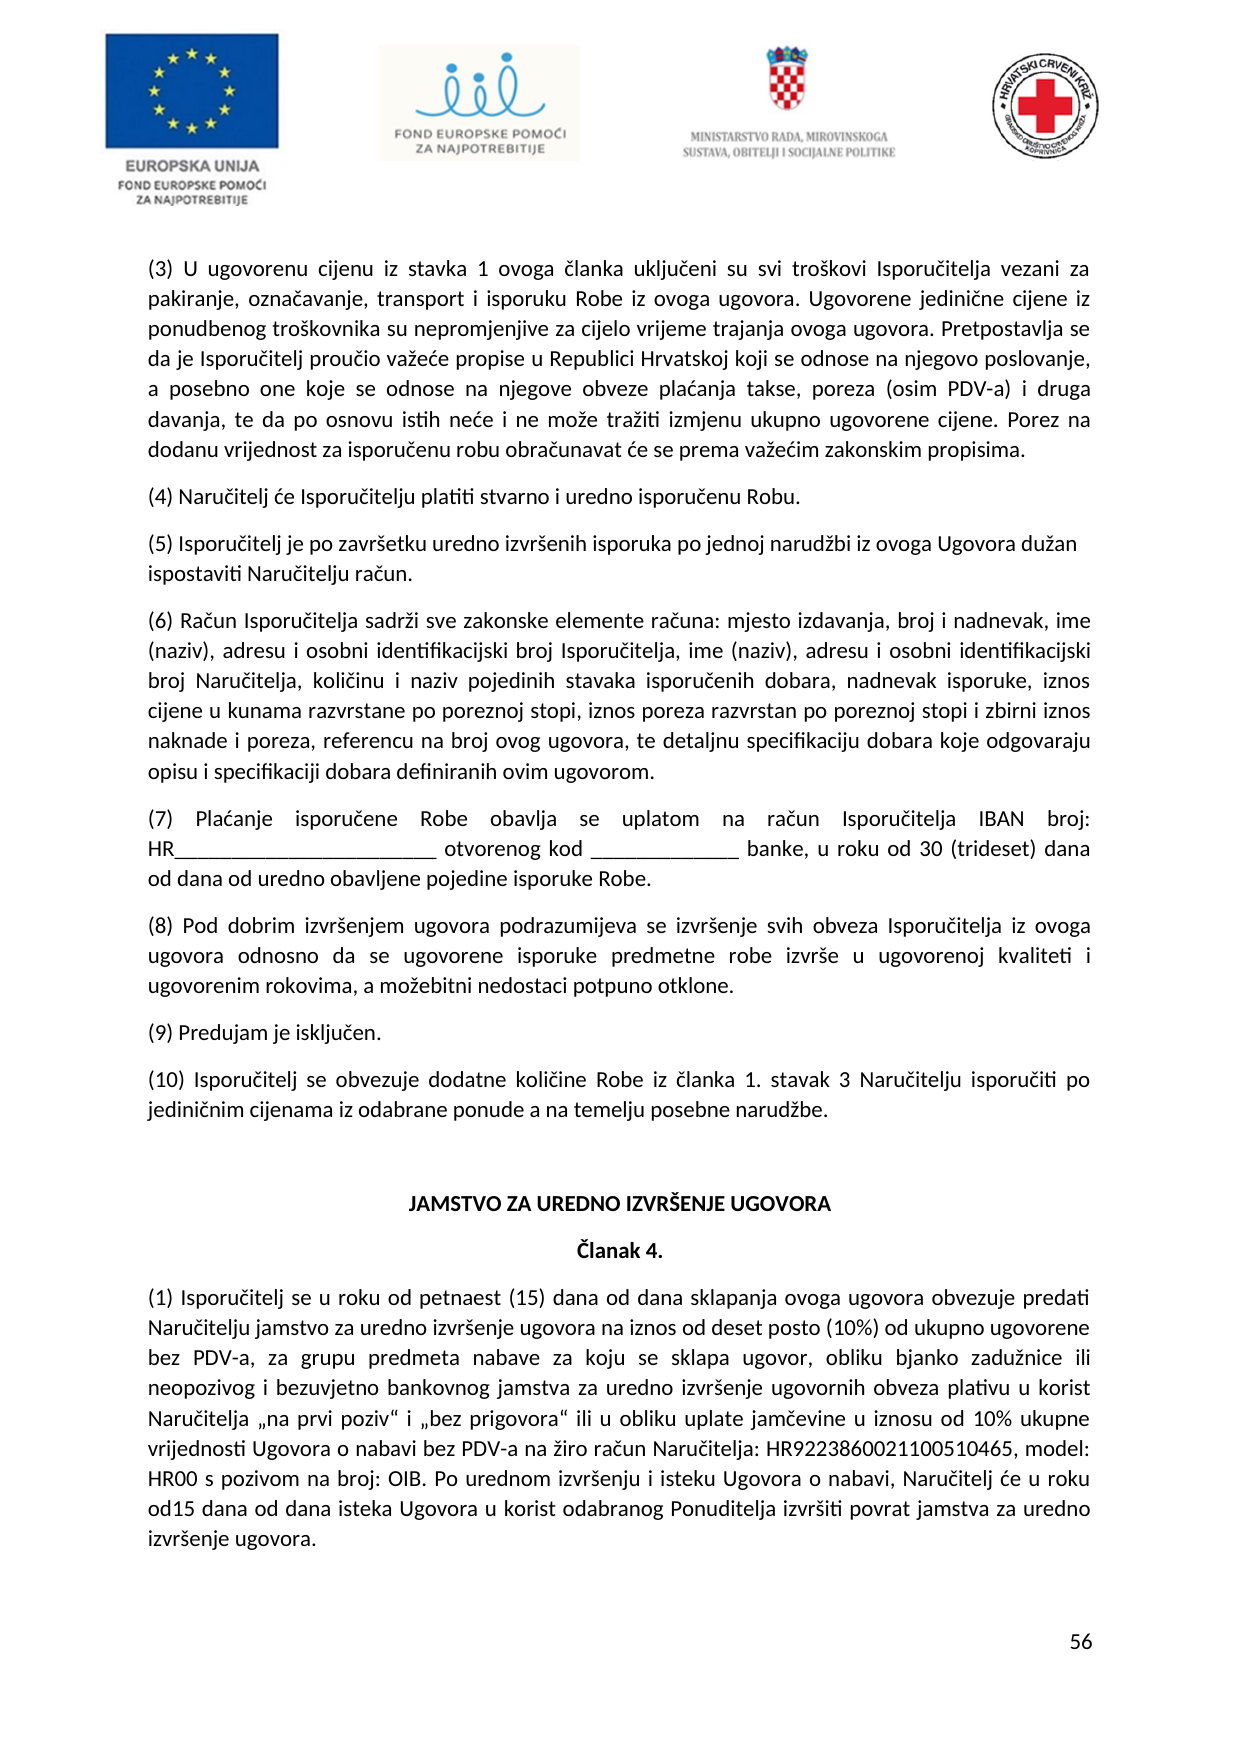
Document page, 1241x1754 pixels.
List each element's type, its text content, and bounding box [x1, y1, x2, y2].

text (9) Predujam je isključen. [148, 1018, 1092, 1046]
text (4) Naručitelj će Isporučitelju platiti stvarno i uredno isporučenu Robu. [148, 482, 1092, 510]
picture [351, 45, 922, 161]
text (5) Isporučitelj je po završetku uredno izvršenih isporuka po jednoj narudžbi iz ovoga Ugovora dužan ispostaviti Naručitelju račun. [148, 529, 1092, 587]
text (6) Račun Isporučitelja sadrži sve zakonske elemente računa: mjesto izdavanja, broj i nadnevak, ime (naziv), adresu i osobni identifikacijski broj Isporučitelja, ime (naziv), adresu i osobni identifikacijski broj Naručitelja, količinu i naziv pojedinih stavaka isporučenih dobara, nadnevak isporuke, iznos cijene u kunama razvrstane po poreznoj stopi, iznos poreza razvrstan po poreznoj stopi i zbirni iznos naknade i poreza, referencu na broj ovog ugovora, te detaljnu specifikaciju dobara koje odgovaraju opisu i specifikaciji dobara definiranih ovim ugovorom. [148, 606, 1092, 785]
text (3) U ugovorenu cijenu iz stavka 1 ovoga članka uključeni su svi troškovi Isporučitelja vezani za pakiranje, označavanje, transport i isporuku Robe iz ovoga ugovora. Ugovorene jedinične cijene iz ponudbenog troškovnika su nepromjenjive za cijelo vrijeme trajanja ovoga ugovora. Pretpostavlja se da je Isporučitelj proučio važeće propise u Republici Hrvatskoj koji se odnose na njegovo poslovanje, a posebno one koje se odnose na njegove obveze plaćanja takse, poreza (osim PDV-a) i druga davanja, te da po osnovu istih neće i ne može tražiti izmjenu ukupno ugovorene cijene. Porez na dodanu vrijednost za isporučenu robu obračunavat će se prema važećim zakonskim propisima. [148, 254, 1092, 463]
text (1) Isporučitelj se u roku od petnaest (15) dana od dana sklapanja ovoga ugovora obvezuje predati Naručitelju jamstvo za uredno izvršenje ugovora na iznos od deset posto (10%) od ukupno ugovorene bez PDV-a, za grupu predmeta nabave za koju se sklapa ugovor, obliku bjanko zadužnice ili neopozivog i bezuvjetno bankovnog jamstva za uredno izvršenje ugovornih obveza plativu u korist Naručitelja „na prvi poziv“ i „bez prigovora“ ili u obliku uplate jamčevine u iznosu od 10% ukupne vrijednosti Ugovora o nabavi bez PDV-a na žiro račun Naručitelja: HR9223860021100510465, model: HR00 s pozivom na broj: OIB. Po urednom izvršenju i isteku Ugovora o nabavi, Naručitelj će u roku od15 dana od dana isteka Ugovora u korist odabranog Ponuditelja izvršiti povrat jamstva za uredno izvršenje ugovora. [148, 1283, 1092, 1552]
text (10) Isporučitelj se obvezuje dodatne količine Robe iz članka 1. stavak 3 Naručitelju isporučiti po jediničnim cijenama iz odabrane ponude a na temelju posebne narudžbe. [148, 1065, 1092, 1123]
text Članak 4. [148, 1236, 1092, 1264]
text (7) Plaćanje isporučene Robe obavlja se uplatom na račun Isporučitelja IBAN broj: HR_______________________ otvorenog kod _____________ banke, u roku od 30 (trideset) dana od dana od uredno obavljene pojedine isporuke Robe. [148, 804, 1092, 892]
text (8) Pod dobrim izvršenjem ugovora podrazumijeva se izvršenje svih obveza Isporučitelja iz ovoga ugovora odnosno da se ugovorene isporuke predmetne robe izvrše u ugovorenoj kvaliteti i ugovorenim rokovima, a možebitni nedostaci potpuno otklone. [148, 911, 1092, 999]
picture [989, 50, 1100, 161]
picture [100, 29, 287, 206]
text JAMSTVO ZA UREDNO IZVRŠENJE UGOVORA [148, 1189, 1092, 1217]
